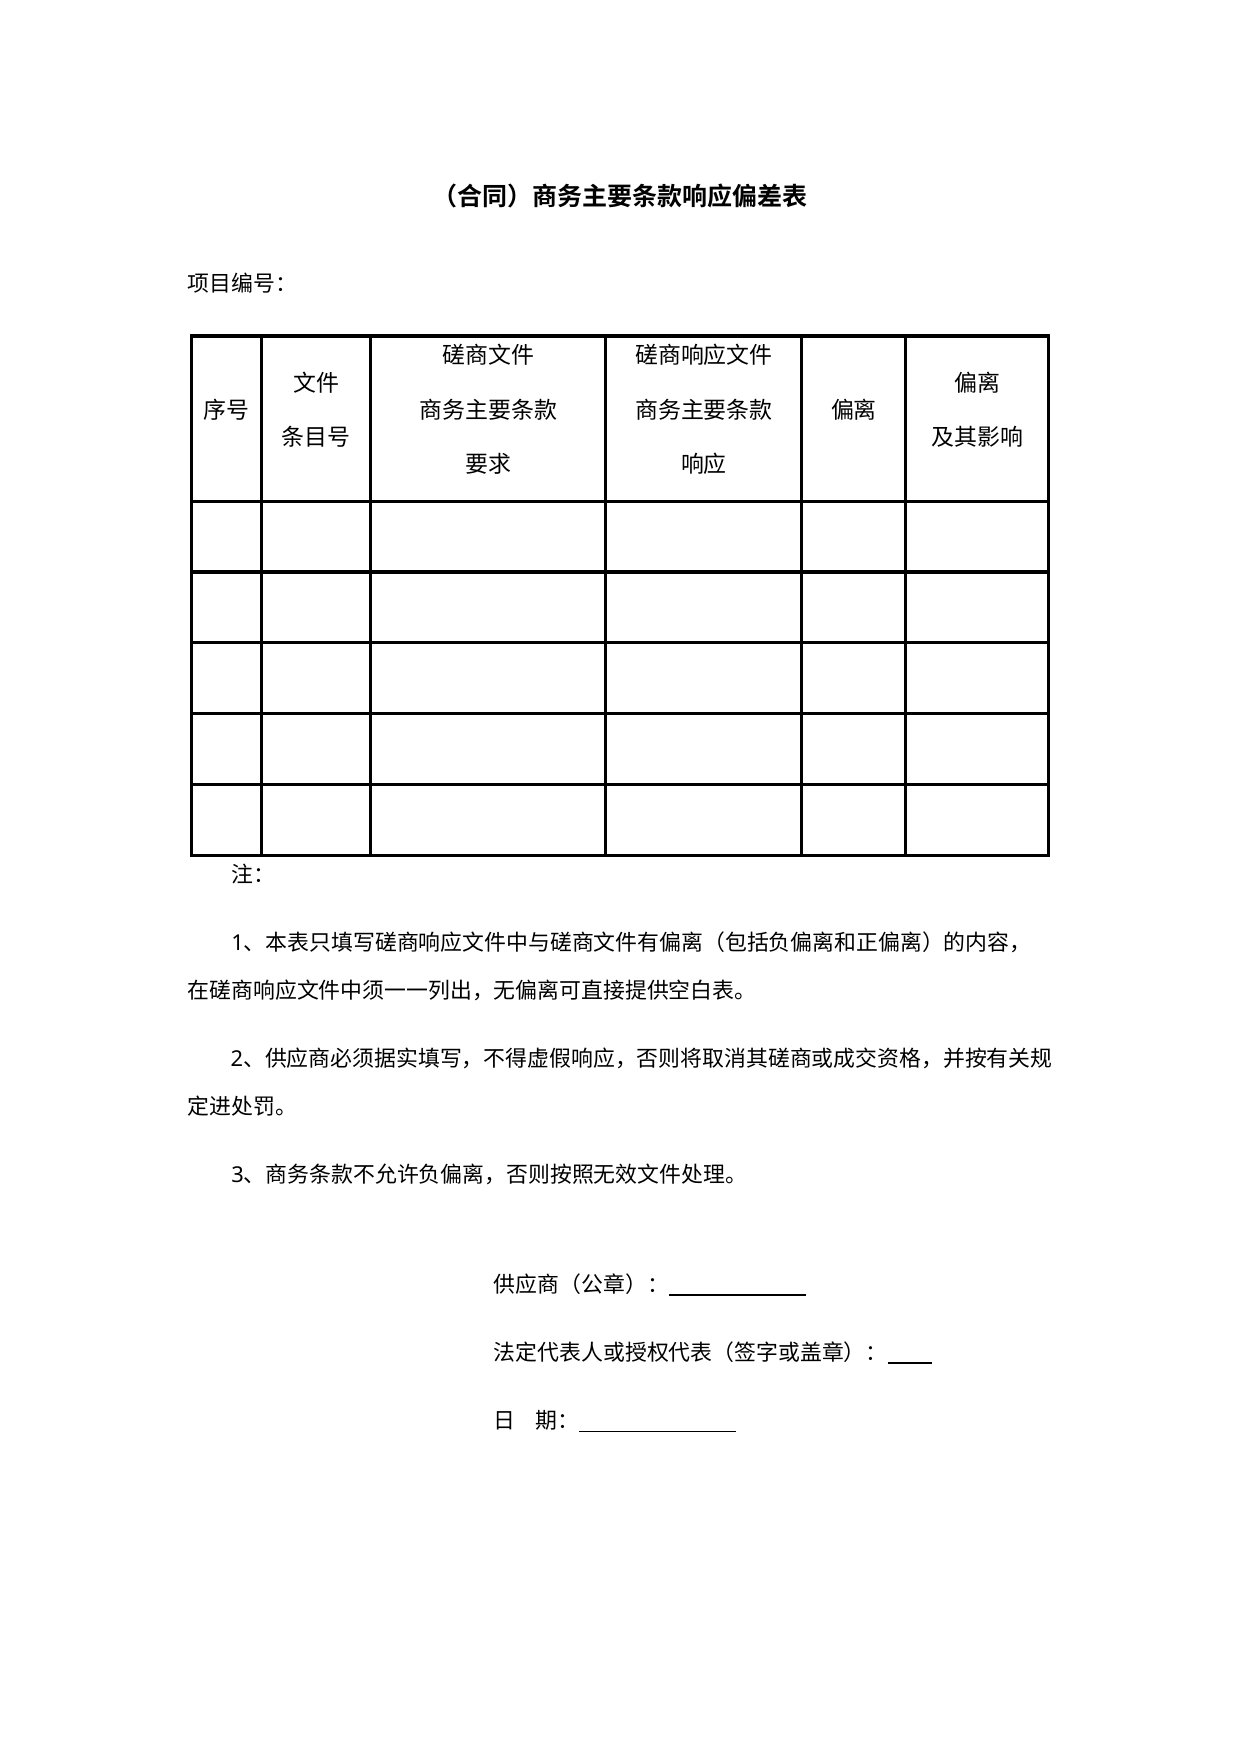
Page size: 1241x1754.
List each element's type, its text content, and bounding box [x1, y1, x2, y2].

table_cell [907, 503, 1047, 570]
table_header 序号 [193, 338, 260, 499]
table_cell [803, 503, 904, 570]
text 法定代表人或授权代表（签字或盖章）： [187, 1335, 1053, 1367]
table_cell [607, 503, 800, 570]
text （合同）商务主要条款响应偏差表 [187, 162, 1053, 227]
table_cell [607, 644, 800, 712]
table_header 文件 条目号 [263, 338, 369, 499]
table_cell [263, 644, 369, 712]
table_cell [193, 786, 260, 854]
table_header 磋商文件 商务主要条款 要求 [372, 338, 604, 499]
table_header 偏离 [803, 338, 904, 499]
text 日 期： [187, 1403, 1053, 1435]
table_cell [803, 644, 904, 712]
table_cell [907, 786, 1047, 854]
table_cell [372, 574, 604, 641]
table_cell [263, 574, 369, 641]
table_header 磋商响应文件 商务主要条款 响应 [607, 338, 800, 499]
table_cell [193, 574, 260, 641]
table_cell [193, 644, 260, 712]
text 3、商务条款不允许负偏离，否则按照无效文件处理。 [187, 1157, 1053, 1189]
table_cell [372, 715, 604, 783]
table_cell [372, 644, 604, 712]
table_cell [263, 715, 369, 783]
table_cell [193, 503, 260, 570]
text 注： [187, 857, 1074, 888]
table_cell [372, 503, 604, 570]
table_cell [803, 786, 904, 854]
text 项目编号： [187, 266, 986, 298]
table_cell [193, 715, 260, 783]
table_cell [372, 786, 604, 854]
table_cell [263, 503, 369, 570]
table_cell [803, 574, 904, 641]
table_cell [263, 786, 369, 854]
table_header 偏离 及其影响 [907, 338, 1047, 499]
table_cell [607, 574, 800, 641]
text 1、本表只填写磋商响应文件中与磋商文件有偏离（包括负偏离和正偏离）的内容，在磋商响应文件中须一一列出，无偏离可直接提供空白表。 [187, 925, 1053, 1004]
text 供应商（公章）： [187, 1267, 1053, 1298]
table_cell [803, 715, 904, 783]
table_cell [607, 786, 800, 854]
text 2、供应商必须据实填写，不得虚假响应，否则将取消其磋商或成交资格，并按有关规定进处罚。 [187, 1041, 1053, 1120]
table_cell [607, 715, 800, 783]
table_cell [907, 715, 1047, 783]
table_cell [907, 574, 1047, 641]
table_cell [907, 644, 1047, 712]
